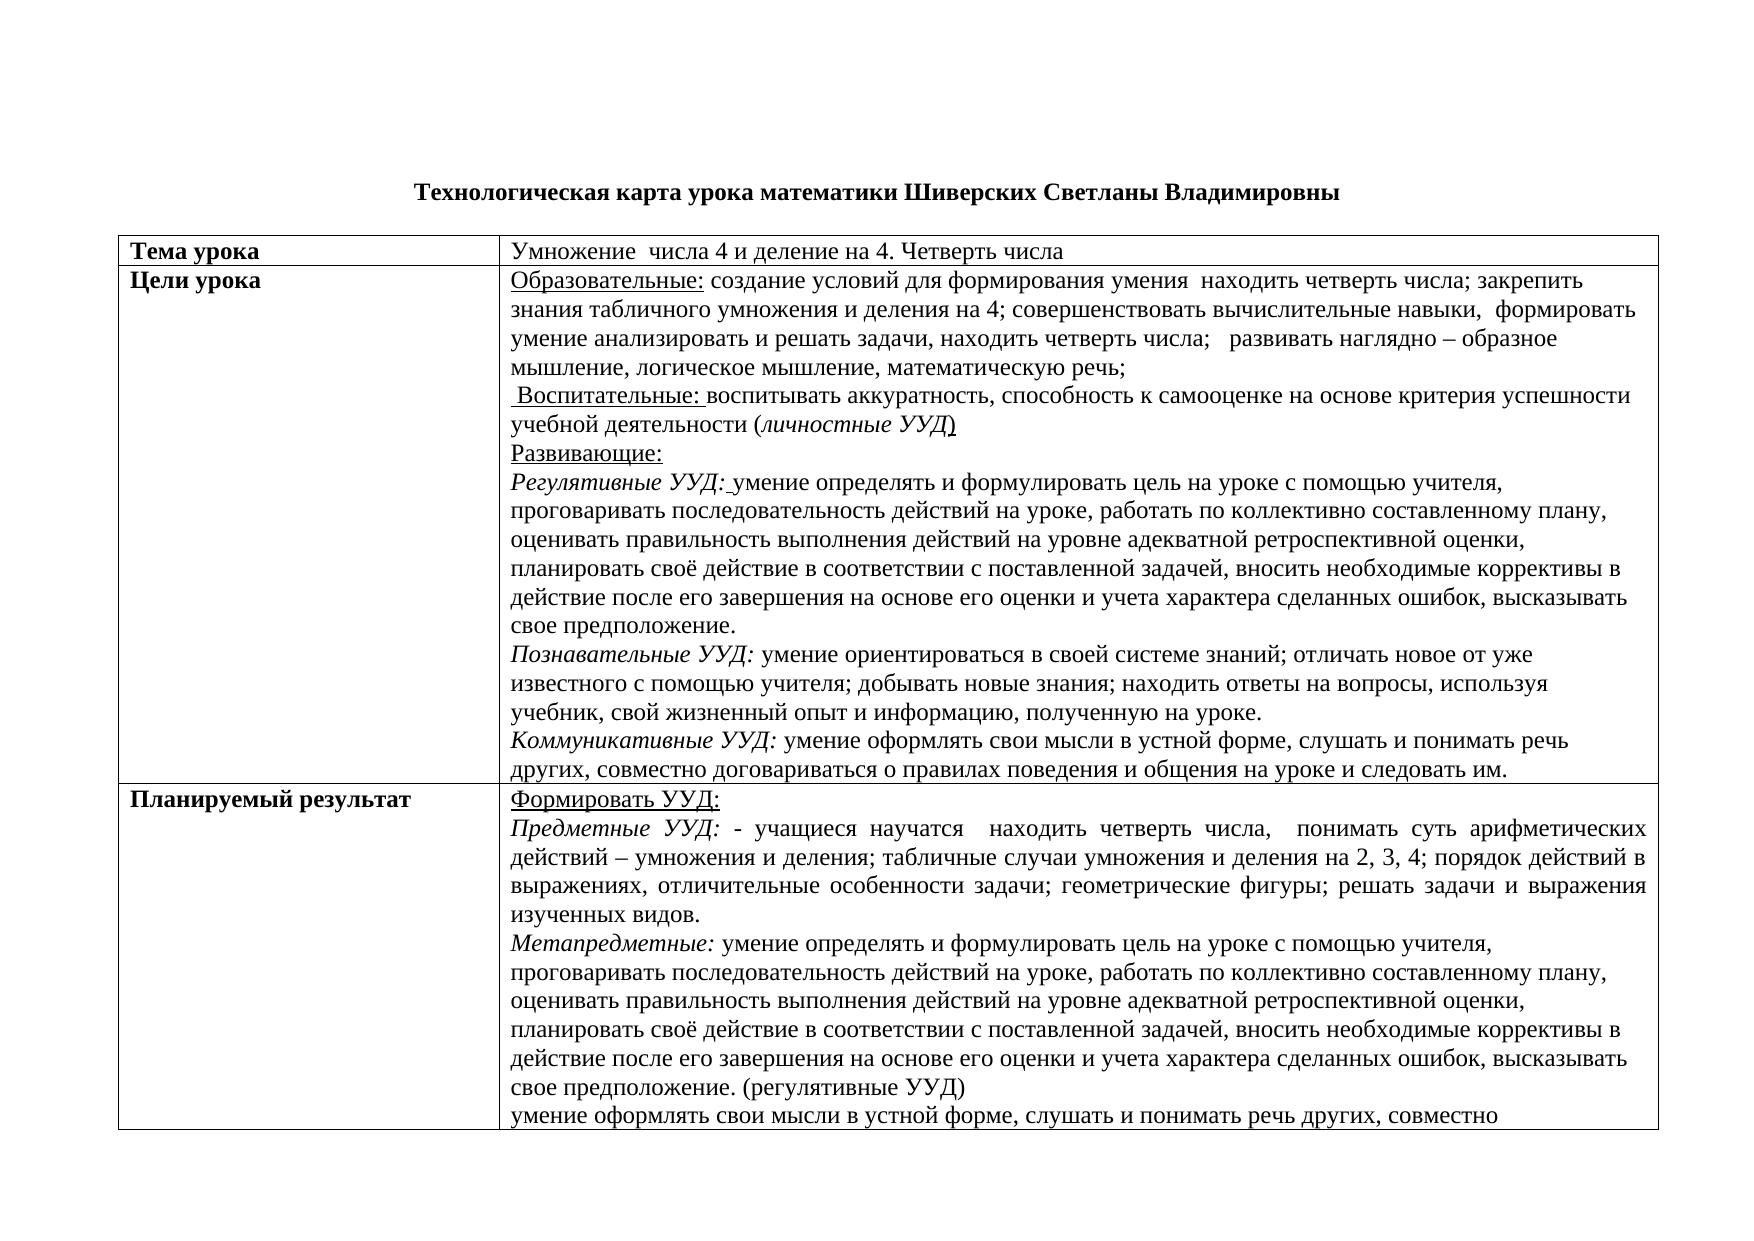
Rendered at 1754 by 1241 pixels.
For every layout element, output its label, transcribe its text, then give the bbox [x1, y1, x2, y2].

table_cell Образовательные: создание условий для формирования умения находить четверть числа; закрепить знания табличного умножения и деления на 4; совершенствовать вычислительные навыки, формировать умение анализировать и решать задачи, находить четверть числа; развивать наглядно – образное мышление, логическое мышление, математическую речь; Воспитательные: воспитывать аккуратность, способность к самооценке на основе критерия успешности учебной деятельности (личностные УУД) Развивающие: Регулятивные УУД: умение определять и формулировать цель на уроке с помощью учителя, проговаривать последовательность действий на уроке, работать по коллективно составленному плану, оценивать правильность выполнения действий на уровне адекватной ретроспективной оценки, планировать своё действие в соответствии с поставленной задачей, вносить необходимые коррективы в действие после его завершения на основе его оценки и учета характера сделанных ошибок, высказывать свое предположение. Познавательные УУД: умение ориентироваться в своей системе знаний; отличать новое от уже известного с помощью учителя; добывать новые знания; находить ответы на вопросы, используя учебник, свой жизненный опыт и информацию, полученную на уроке. Коммуникативные УУД: умение оформлять свои мысли в устной форме, слушать и понимать речь других, совместно договариваться о правилах поведения и общения на уроке и следовать им. [500, 266, 1658, 783]
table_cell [500, 784, 1658, 1129]
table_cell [119, 784, 499, 1129]
text Технологическая карта урока математики Шиверских Светланы Владимировны [118, 177, 1636, 206]
table_header Тема урока [119, 236, 499, 264]
table_header Умножение числа 4 и деление на 4. Четверть числа [500, 236, 1658, 264]
table_cell Цели урока [119, 266, 499, 783]
